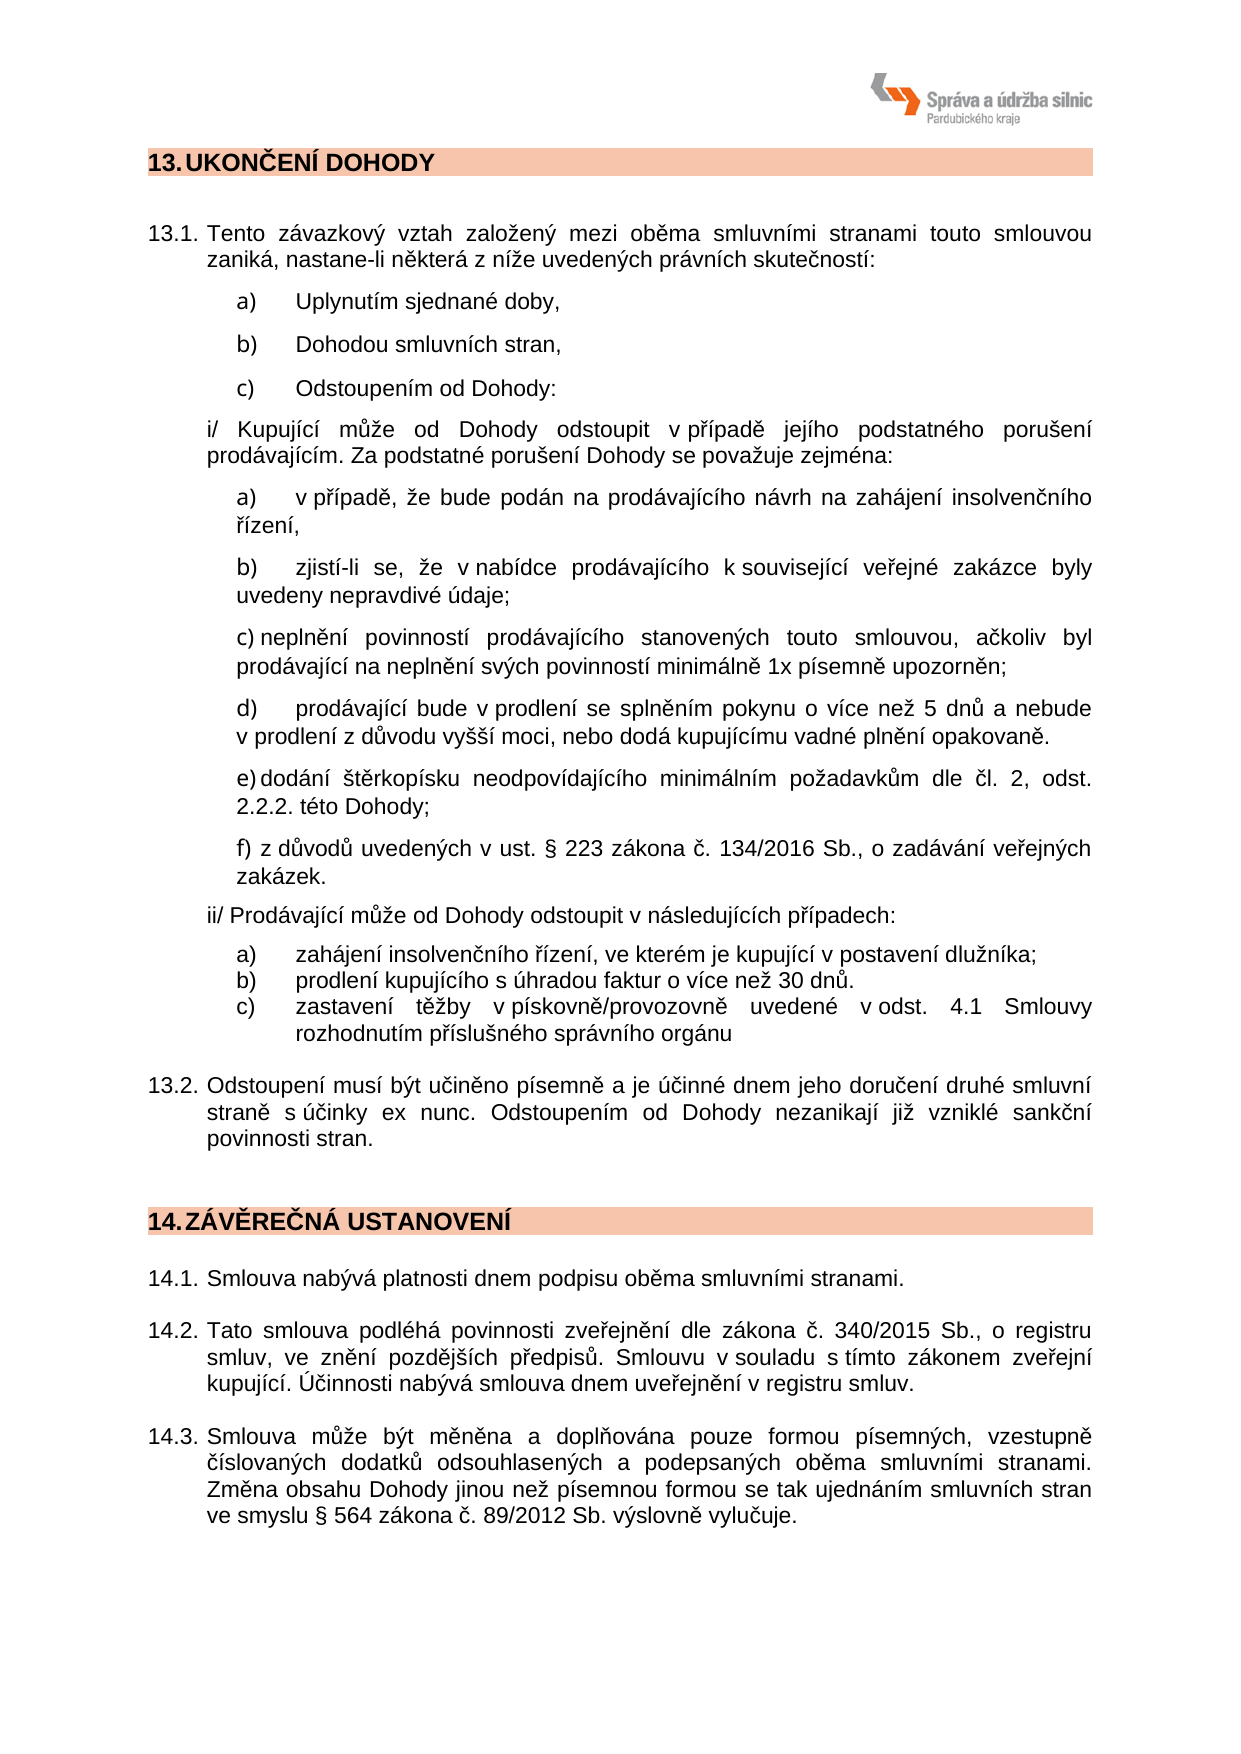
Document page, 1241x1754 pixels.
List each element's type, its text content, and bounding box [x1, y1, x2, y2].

list Odstoupení musí být učiněno písemně a je účinné dnem jeho doručení druhé smluvní straně s účinky ex nunc. Odstoupením od Dohody nezanikají již vzniklé sankční povinnosti stran. [148, 1072, 1093, 1151]
list UKONČENÍ DOHODY [148, 148, 1093, 176]
text i/ Kupující může od Dohody odstoupit v případě jejího podstatného porušení prodávajícím. Za podstatné porušení Dohody se považuje zejména: [207, 416, 1093, 469]
list neplnění povinností prodávajícího stanovených touto smlouvou, ačkoliv byl prodávající na neplnění svých povinností minimálně 1x písemně upozorněn; [236, 621, 1093, 679]
list Tato smlouva podléhá povinnosti zveřejnění dle zákona č. 340/2015 Sb., o registru smluv, ve znění pozdějších předpisů. Smlouvu v souladu s tímto zákonem zveřejní kupující. Účinnosti nabývá smlouva dnem uveřejnění v registru smluv. [148, 1317, 1093, 1396]
list Závěrečná ustanovení [148, 1207, 1093, 1235]
picture [870, 73, 1093, 126]
list Smlouva může být měněna a doplňována pouze formou písemných, vzestupně číslovaných dodatků odsouhlasených a podepsaných oběma smluvními stranami. Změna obsahu Dohody jinou než písemnou formou se tak ujednáním smluvních stran ve smyslu § 564 zákona č. 89/2012 Sb. výslovně vylučuje. [148, 1423, 1093, 1528]
list zastavení těžby v pískovně/provozovně uvedené v odst. 4.1 Smlouvy rozhodnutím příslušného správního orgánu [236, 993, 1093, 1046]
list Smlouva nabývá platnosti dnem podpisu oběma smluvními stranami. [148, 1265, 1093, 1291]
list Dohodou smluvních stran, [236, 328, 1093, 360]
list Uplynutím sjednané doby, [236, 285, 1093, 316]
list Tento závazkový vztah založený mezi oběma smluvními stranami touto smlouvou zaniká, nastane-li některá z níže uvedených právních skutečností: [148, 219, 1093, 272]
text ii/ Prodávající může od Dohody odstoupit v následujících případech: [148, 902, 1093, 928]
list dodání štěrkopísku neodpovídajícího minimálním požadavkům dle čl. 2, odst. 2.2.2. této Dohody; [236, 762, 1093, 819]
list z důvodů uvedených v ust. § 223 zákona č. 134/2016 Sb., o zadávání veřejných zakázek. [236, 832, 1093, 889]
list zahájení insolvenčního řízení, ve kterém je kupující v postavení dlužníka; [236, 941, 1093, 967]
list prodávající bude v prodlení se splněním pokynu o více než 5 dnů a nebude v prodlení z důvodu vyšší moci, nebo dodá kupujícímu vadné plnění opakovaně. [236, 691, 1093, 749]
list zjistí-li se, že v nabídce prodávajícího k související veřejné zakázce byly uvedeny nepravdivé údaje; [236, 551, 1093, 609]
list v případě, že bude podán na prodávajícího návrh na zahájení insolvenčního řízení, [236, 481, 1093, 539]
list Odstoupením od Dohody: [236, 372, 1093, 403]
list prodlení kupujícího s úhradou faktur o více než 30 dnů. [236, 967, 1093, 993]
